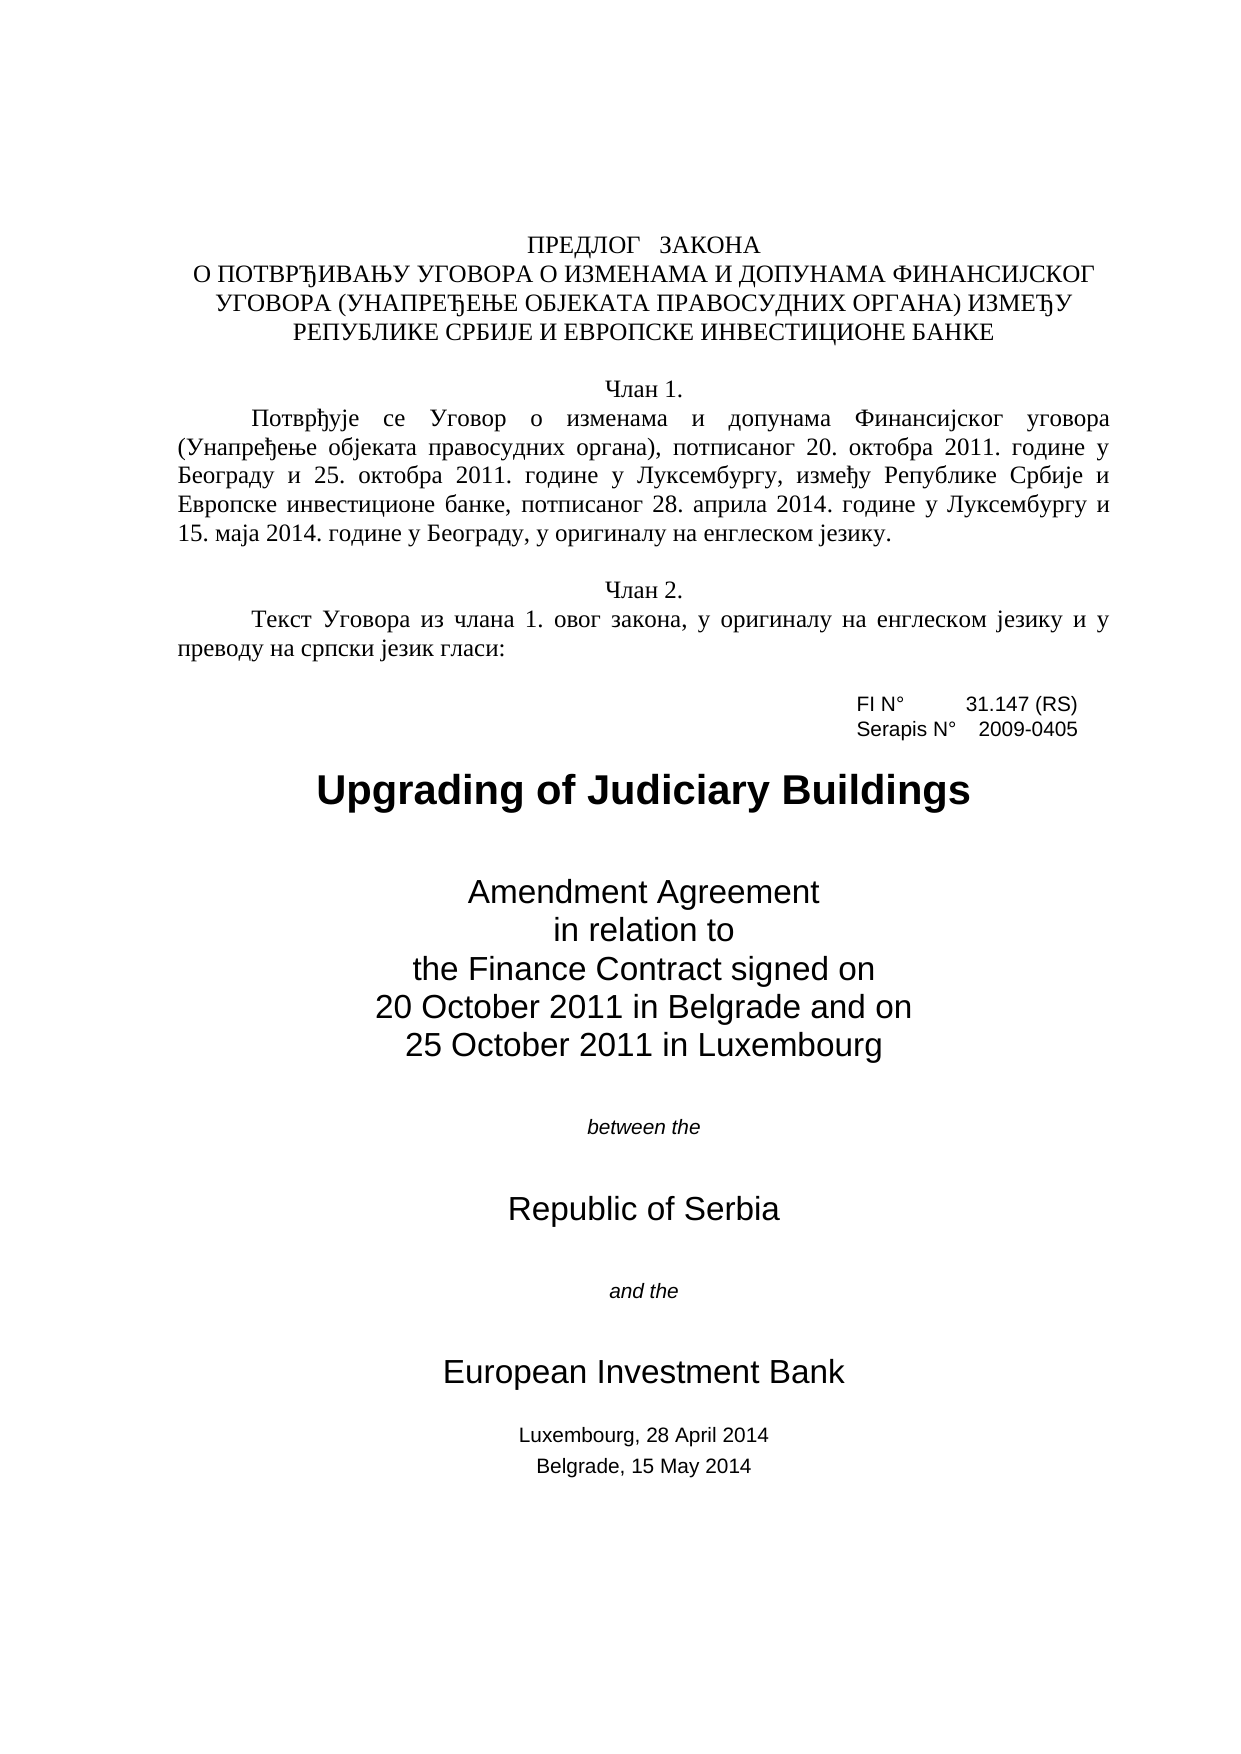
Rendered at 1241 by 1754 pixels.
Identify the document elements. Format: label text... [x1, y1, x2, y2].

text Luxembourg, 28 April 2014 [177, 1422, 1110, 1447]
text and the [177, 1277, 1110, 1302]
text Члан 2. [177, 575, 1110, 604]
text 25 October 2011 in Luxembourg [177, 1026, 1110, 1064]
text 20 October 2011 in Belgrade and on [177, 987, 1110, 1026]
text between the [177, 1114, 1110, 1139]
text Republic of Serbia [177, 1189, 1110, 1227]
text Upgrading of Judiciary Buildings [177, 765, 1110, 813]
text the Finance Contract signed on [177, 949, 1110, 987]
text ПРЕДЛОГ ЗАКОНА [177, 230, 1110, 259]
text in relation to [177, 910, 1110, 949]
text Потврђује се Уговор о изменама и допунама Финансијског уговора (Унапређење објеката правосудних органа), потписаног 20. октобра 2011. године у Београду и 25. октобра 2011. године у Луксембургу, између Републике Србије и Европске инвестиционе банке, потписаног 28. априла 2014. године у Луксембургу и 15. маја 2014. године у Београду, у оригиналу на енглеском језику. [177, 403, 1110, 547]
text Amendment Agreement [177, 872, 1110, 910]
text О ПОТВРЂИВАЊУ УГОВОРА О ИЗМЕНАМА И ДОПУНАМА ФИНАНСИЈСКОГ УГОВОРА (УНАПРЕЂЕЊЕ ОБЈЕКАТА ПРАВОСУДНИХ ОРГАНА) ИЗМЕЂУ РЕПУБЛИКЕ СРБИЈЕ И ЕВРОПСКЕ ИНВЕСТИЦИОНЕ БАНКЕ [177, 259, 1110, 345]
text Члан 1. [177, 374, 1110, 403]
text Belgrade, 15 May 2014 [177, 1453, 1110, 1478]
text European Investment Bank [177, 1352, 1110, 1391]
text FI N° 31.147 (RS) [856, 690, 1110, 715]
text Serapis N° 2009-0405 [856, 715, 1110, 740]
text Текст Уговора из члана 1. овог закона, у оригиналу на енглеском језику и у преводу на српски језик гласи: [177, 604, 1110, 662]
